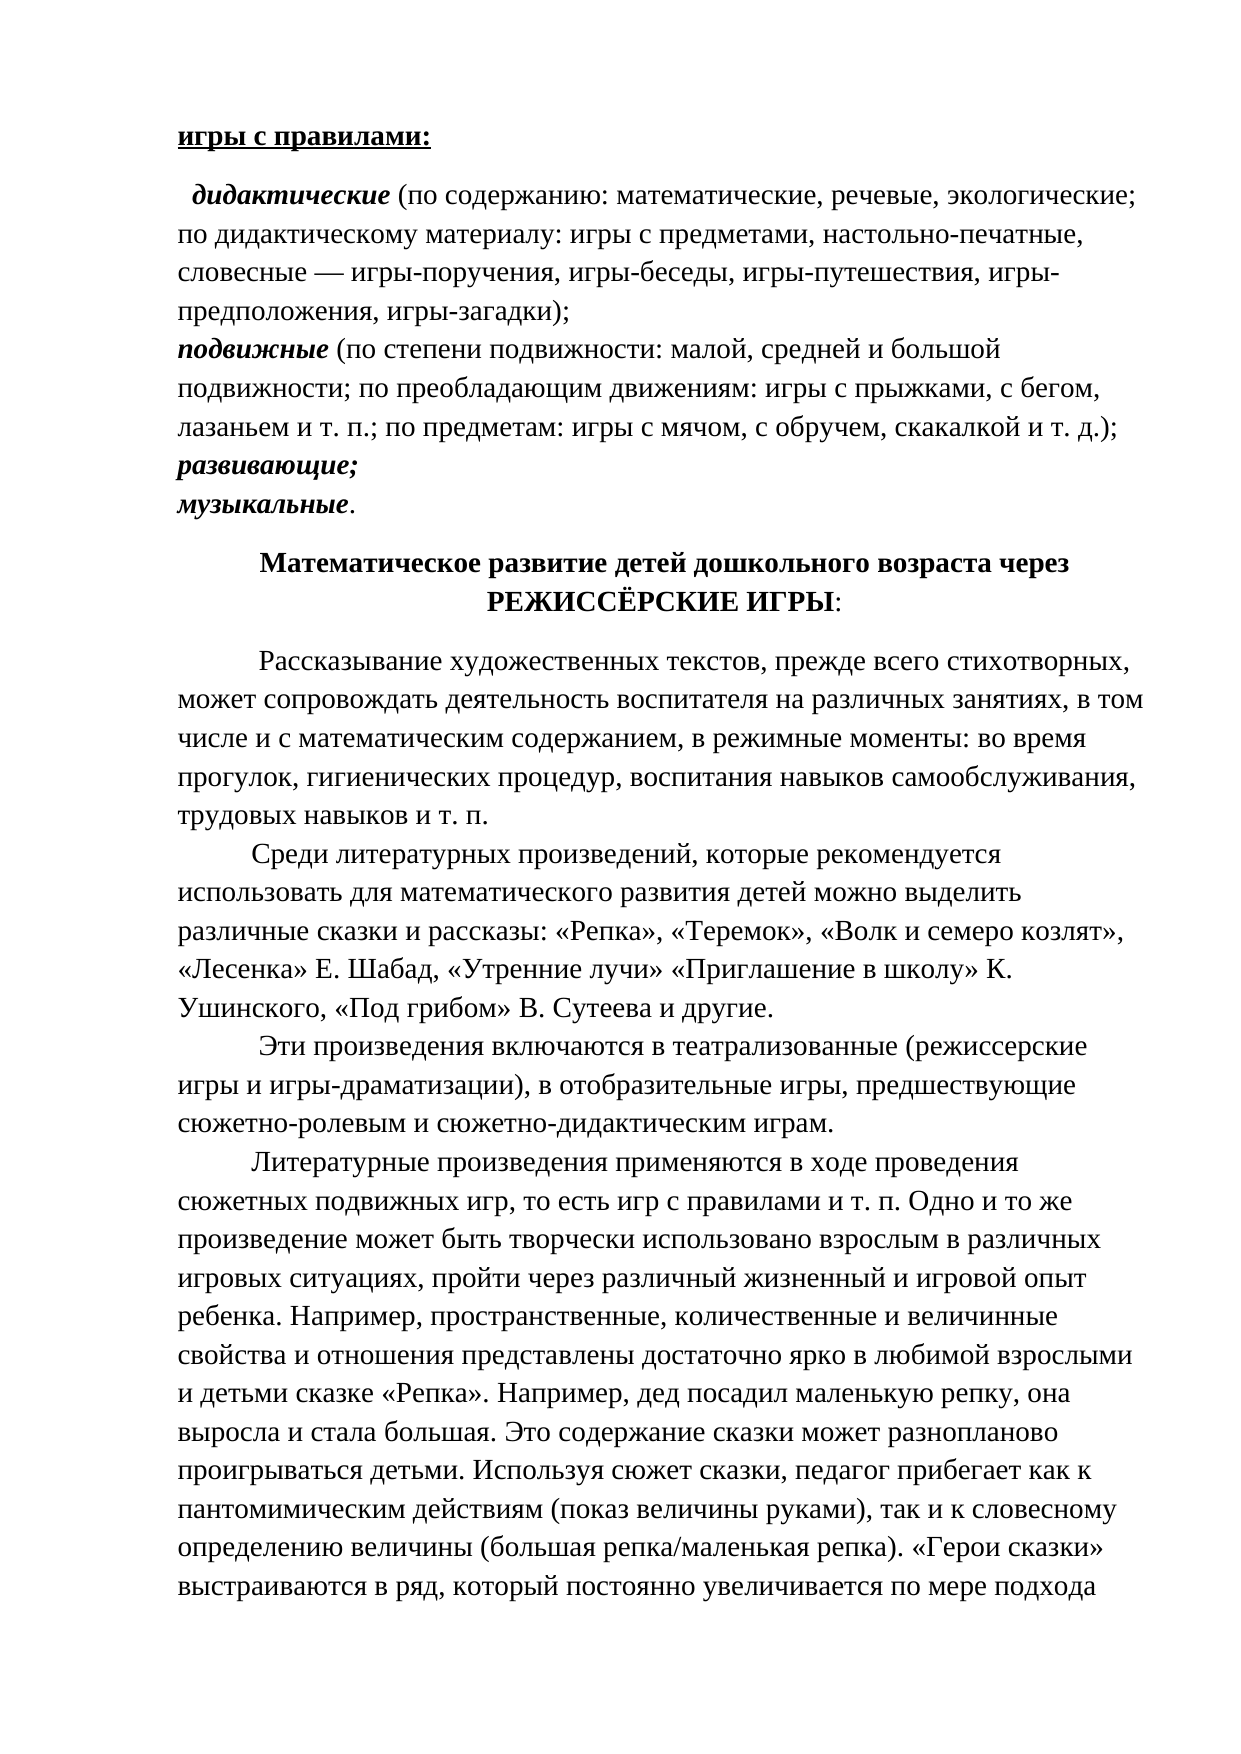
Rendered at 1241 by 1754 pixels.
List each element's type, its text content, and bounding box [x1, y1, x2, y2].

text Математическое развитие детей дошкольного возраста через РЕЖИССЁРСКИЕ ИГРЫ: [177, 545, 1152, 617]
text игры с правилами: [177, 118, 1152, 152]
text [177, 643, 1152, 1602]
text дидактические (по содержанию: математические, речевые, экологические; по дидактическому материалу: игры с предметами, настольно-печатные, словесные — игры-поручения, игры-беседы, игры-путешествия, игры-предположения, игры-загадки); подвижные (по степени подвижности: малой, средней и большой подвижности; по преобладающим движениям: игры с прыжками, с бегом, лазаньем и т. п.; по предметам: игры с мячом, с обручем, скакалкой и т. д.); развивающие; музыкальные. [177, 177, 1152, 519]
